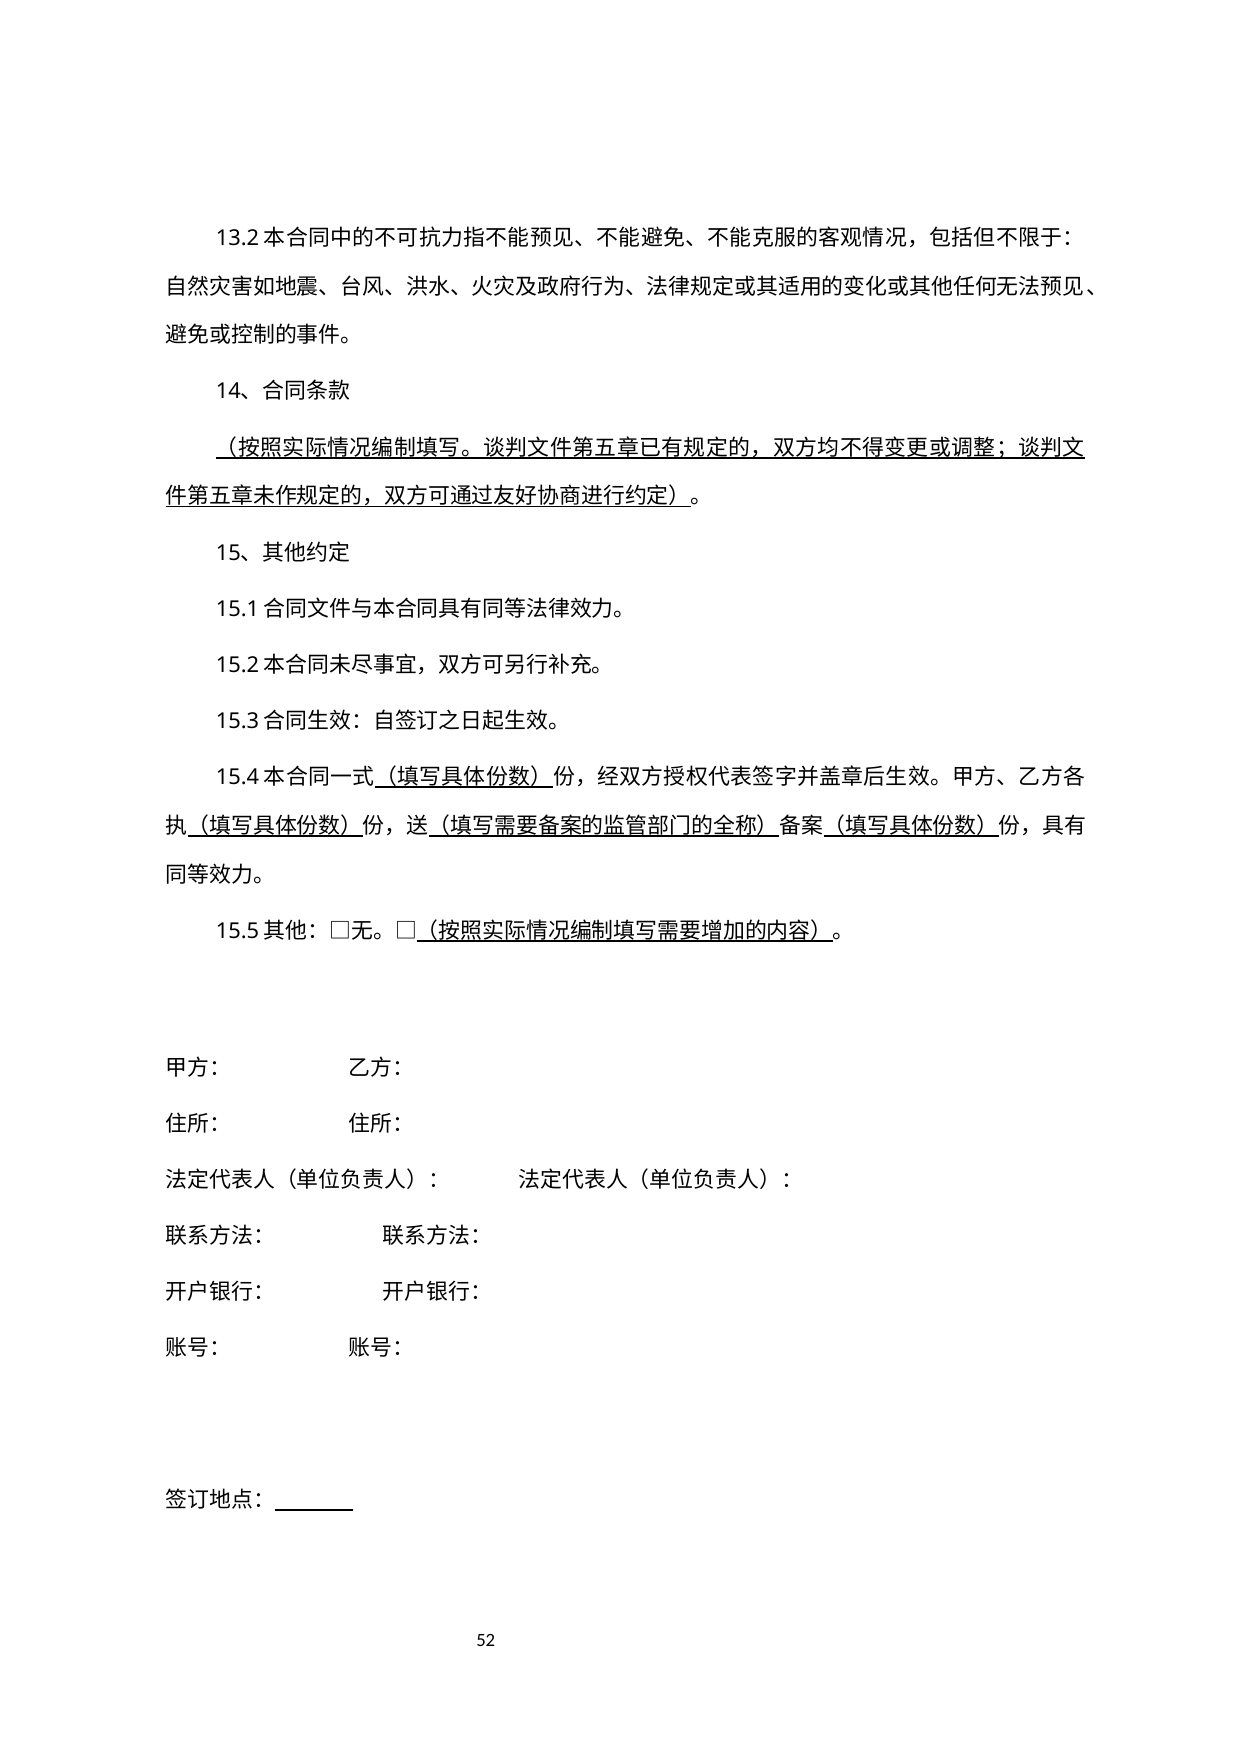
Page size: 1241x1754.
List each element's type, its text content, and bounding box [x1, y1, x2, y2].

text 甲方： 乙方： [165, 1049, 1087, 1082]
text 14、合同条款 [165, 373, 1087, 406]
text 15.2本合同未尽事宜，双方可另行补充。 [165, 647, 1087, 679]
text （按照实际情况编制填写。谈判文件第五章已有规定的，双方均不得变更或调整；谈判文件第五章未作规定的，双方可通过友好协商进行约定）。 [165, 429, 1087, 511]
text 开户银行： 开户银行： [165, 1274, 1087, 1306]
text 联系方法： 联系方法： [165, 1218, 1087, 1250]
text 15.1合同文件与本合同具有同等法律效力。 [165, 590, 1087, 623]
text 15.3合同生效：自签订之日起生效。 [165, 703, 1087, 735]
text 账号： 账号： [165, 1330, 1087, 1362]
text 签订地点： [165, 1482, 1087, 1514]
text 法定代表人（单位负责人）： 法定代表人（单位负责人）： [165, 1162, 1087, 1194]
text 15.5其他：□无。□（按照实际情况编制填写需要增加的内容）。 [165, 912, 1087, 945]
text 15、其他约定 [165, 534, 1087, 567]
text 13.2本合同中的不可抗力指不能预见、不能避免、不能克服的客观情况，包括但不限于：自然灾害如地震、台风、洪水、火灾及政府行为、法律规定或其适用的变化或其他任何无法预见、避免或控制的事件。 [165, 219, 1087, 349]
text 15.4本合同一式（填写具体份数）份，经双方授权代表签字并盖章后生效。甲方、乙方各执（填写具体份数）份，送（填写需要备案的监管部门的全称）备案（填写具体份数）份，具有同等效力。 [165, 759, 1087, 889]
text 住所： 住所： [165, 1105, 1087, 1138]
